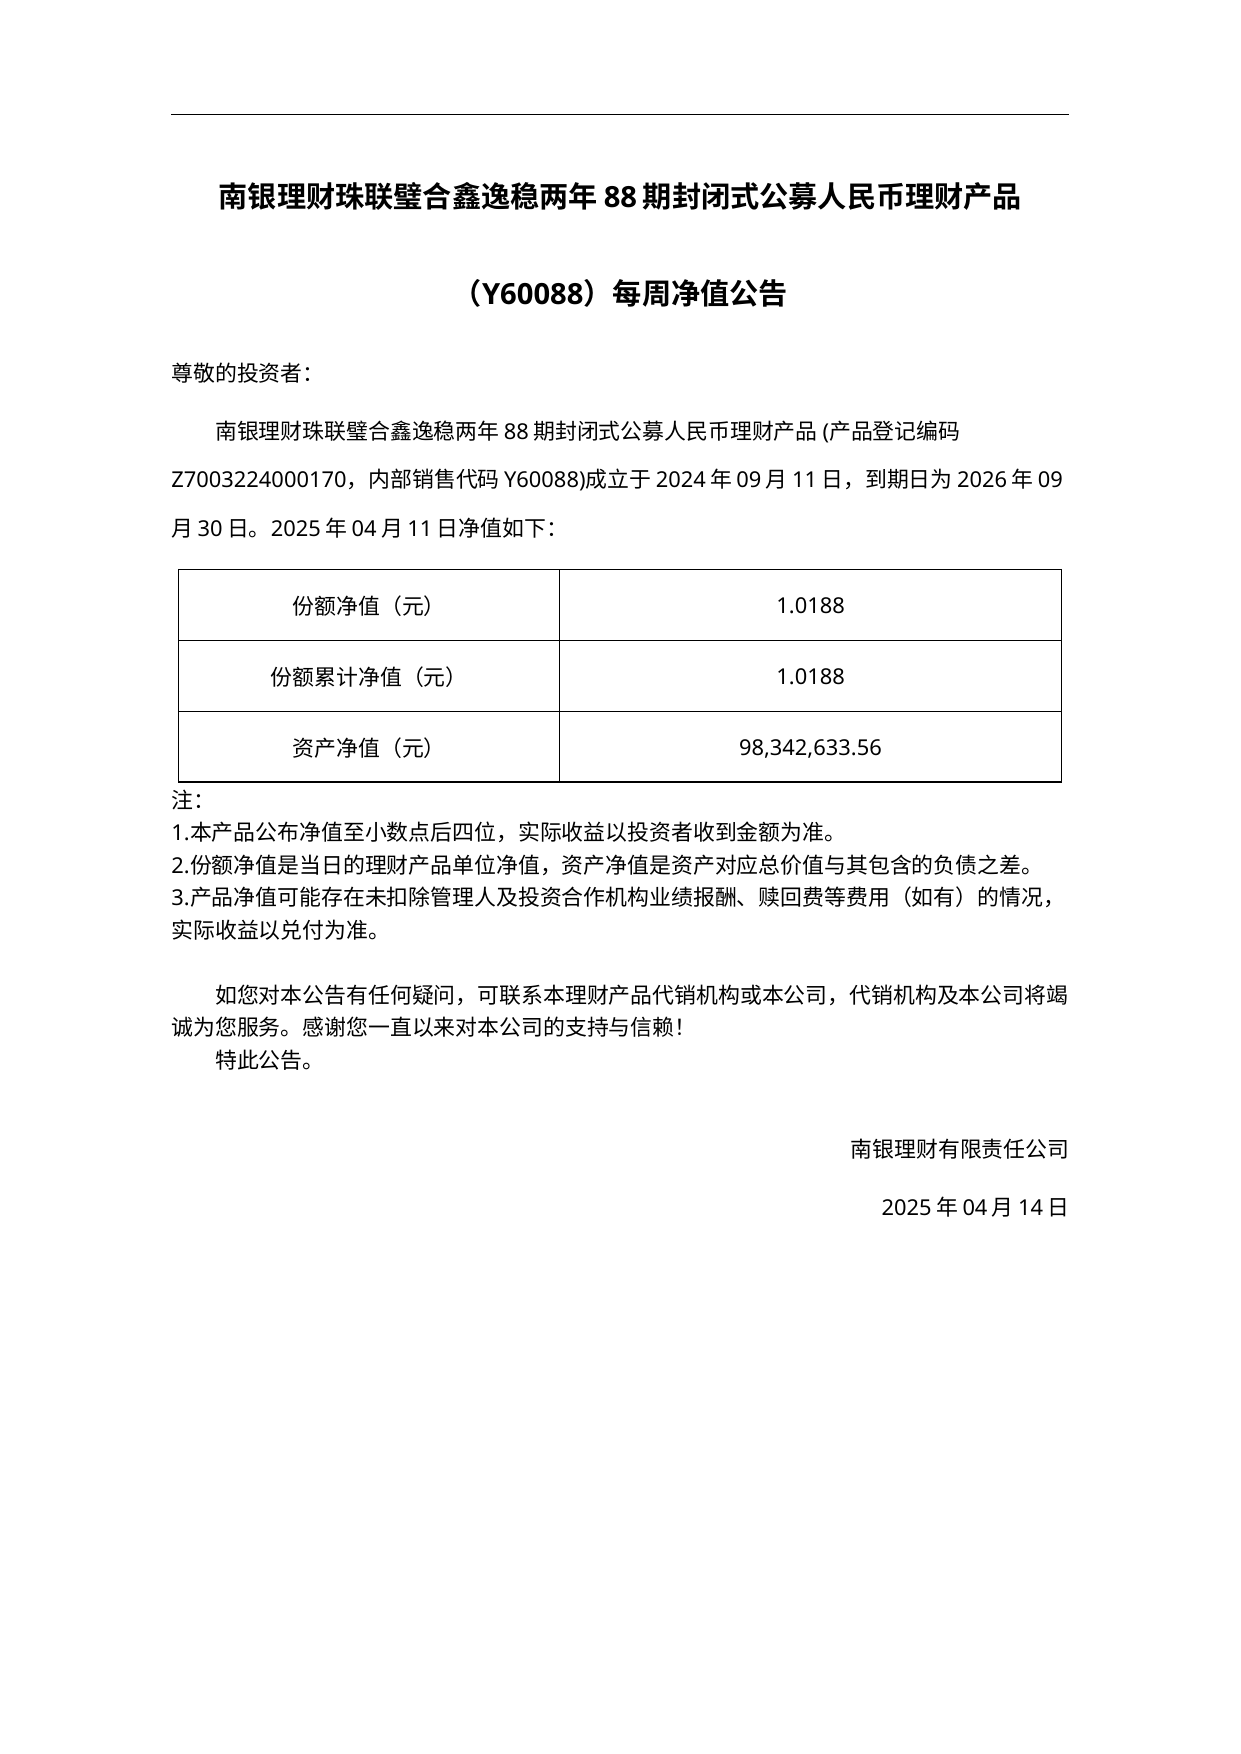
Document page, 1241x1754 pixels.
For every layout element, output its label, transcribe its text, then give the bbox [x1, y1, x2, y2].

text 3.产品净值可能存在未扣除管理人及投资合作机构业绩报酬、赎回费等费用（如有）的情况，实际收益以兑付为准。 [171, 880, 1069, 945]
table_cell 资产净值（元） [179, 712, 559, 781]
text 南银理财有限责任公司 [171, 1132, 1069, 1164]
text 1.本产品公布净值至小数点后四位，实际收益以投资者收到金额为准。 [171, 815, 1069, 847]
text 2.份额净值是当日的理财产品单位净值，资产净值是资产对应总价值与其包含的负债之差。 [171, 847, 1069, 880]
text 特此公告。 [171, 1042, 1069, 1075]
text 南银理财珠联璧合鑫逸稳两年88期封闭式公募人民币理财产品（Y60088）每周净值公告 [171, 162, 1069, 324]
text 南银理财珠联璧合鑫逸稳两年88期封闭式公募人民币理财产品 (产品登记编码Z7003224000170，内部销售代码Y60088)成立于2024年09月11日，到期日为2026年09月30日。2025年04月11日净值如下： [171, 413, 1069, 543]
table_cell 98,342,633.56 [560, 712, 1061, 781]
table_cell 1.0188 [560, 641, 1061, 711]
text 尊敬的投资者： [171, 355, 1069, 388]
text 如您对本公告有任何疑问，可联系本理财产品代销机构或本公司，代销机构及本公司将竭诚为您服务。感谢您一直以来对本公司的支持与信赖！ [171, 977, 1069, 1042]
text 2025年04月14日 [171, 1190, 1069, 1222]
table_header 1.0188 [560, 570, 1061, 640]
text 注： [171, 782, 1069, 815]
table_cell 份额累计净值（元） [179, 641, 559, 711]
table_header 份额净值（元） [179, 570, 559, 640]
